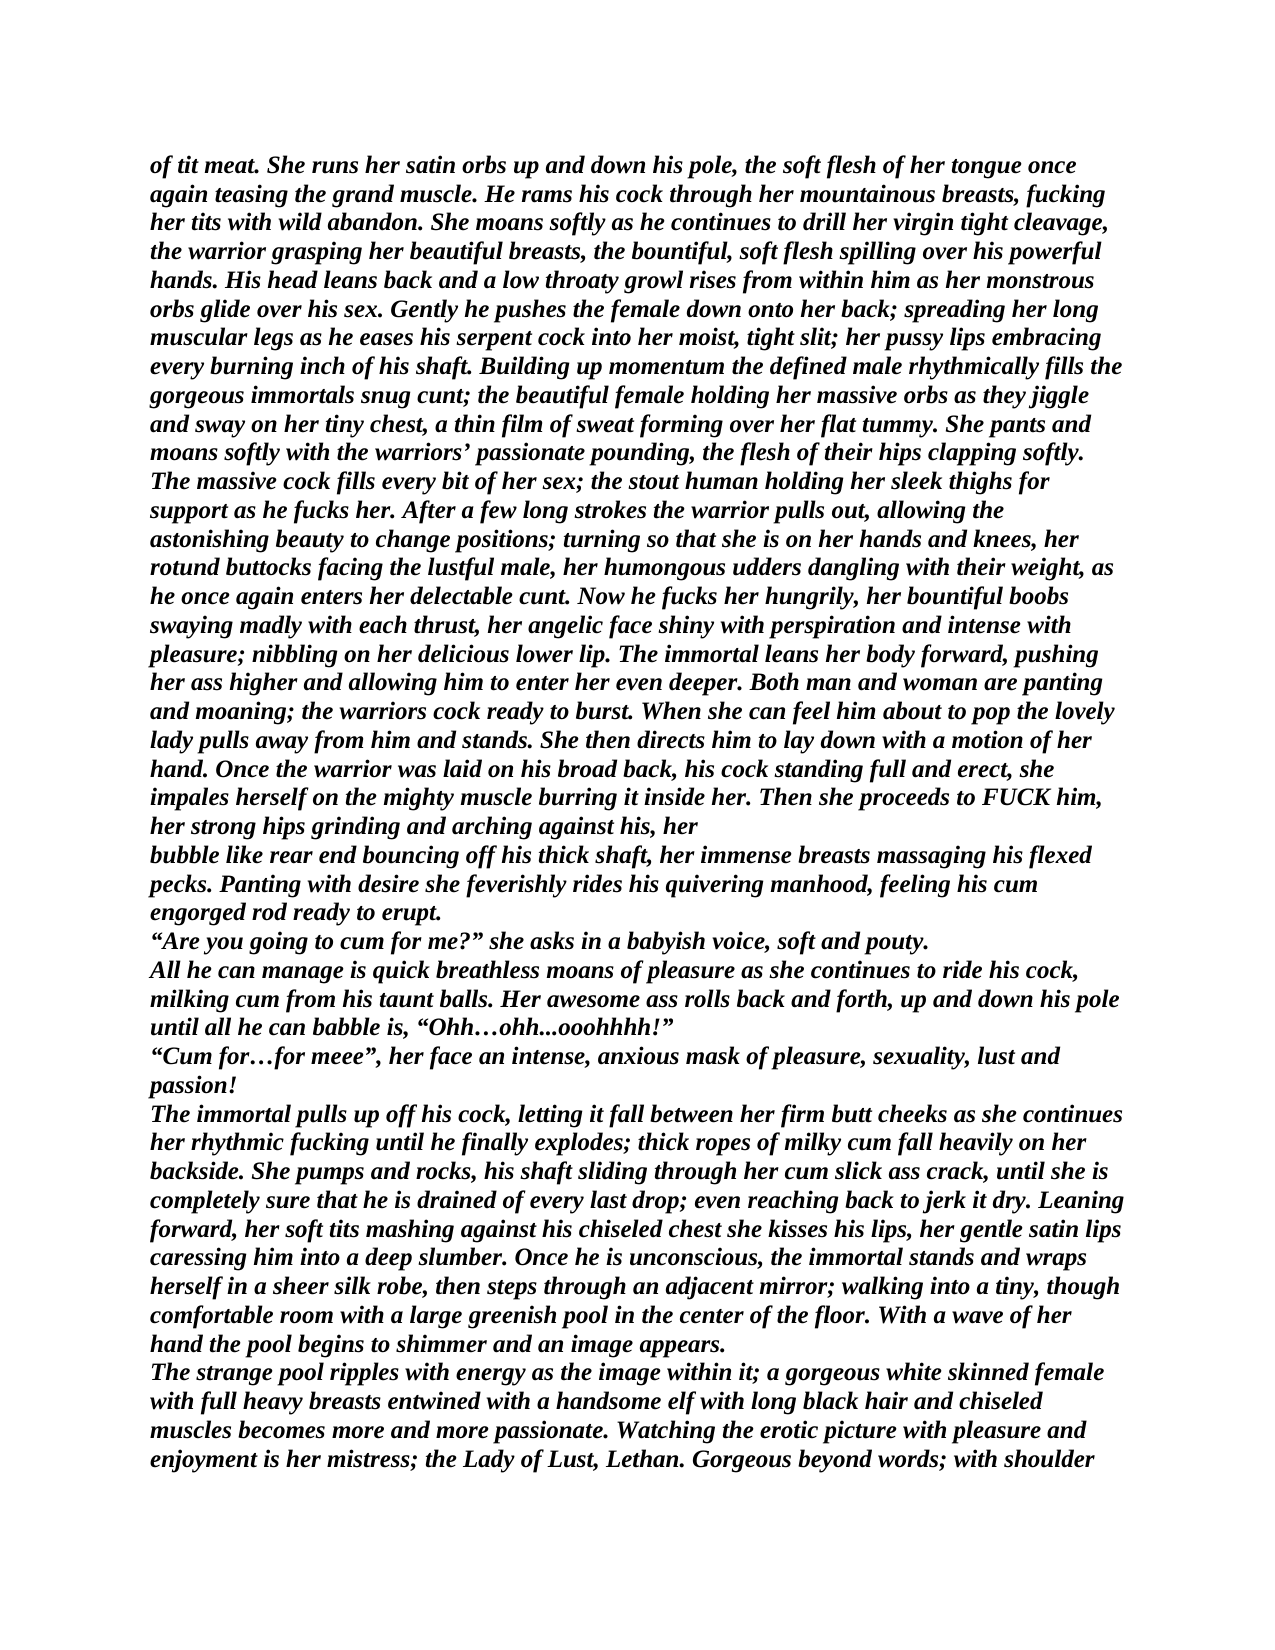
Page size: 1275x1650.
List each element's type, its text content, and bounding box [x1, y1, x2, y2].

text “Are you going to cum for me?” she asks in a babyish voice, soft and pouty. [150, 926, 1125, 955]
text The immortal pulls up off his cock, letting it fall between her firm butt cheeks as she continues her rhythmic fucking until he finally explodes; thick ropes of milky cum fall heavily on her backside. She pumps and rocks, his shaft sliding through her cum slick ass crack, until she is completely sure that he is drained of every last drop; even reaching back to jerk it dry. Leaning forward, her soft tits mashing against his chiseled chest she kisses his lips, her gentle satin lips caressing him into a deep slumber. Once he is unconscious, the immortal stands and wraps herself in a sheer silk robe, then steps through an adjacent mirror; walking into a tiny, though comfortable room with a large greenish pool in the center of the floor. With a wave of her hand the pool begins to shimmer and an image appears. [150, 1099, 1125, 1357]
text All he can manage is quick breathless moans of pleasure as she continues to ride his cock, milking cum from his taunt balls. Her awesome ass rolls back and forth, up and down his pole until all he can babble is, “Ohh…ohh...ooohhhh!” [150, 955, 1125, 1041]
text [150, 150, 1125, 840]
text bubble like rear end bouncing off his thick shaft, her immense breasts massaging his flexed pecks. Panting with desire she feverishly rides his quivering manhood, feeling his cum engorged rod ready to erupt. [150, 840, 1125, 926]
text “Cum for…for meee”, her face an intense, anxious mask of pleasure, sexuality, lust and passion! [150, 1041, 1125, 1099]
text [150, 1357, 1125, 1472]
